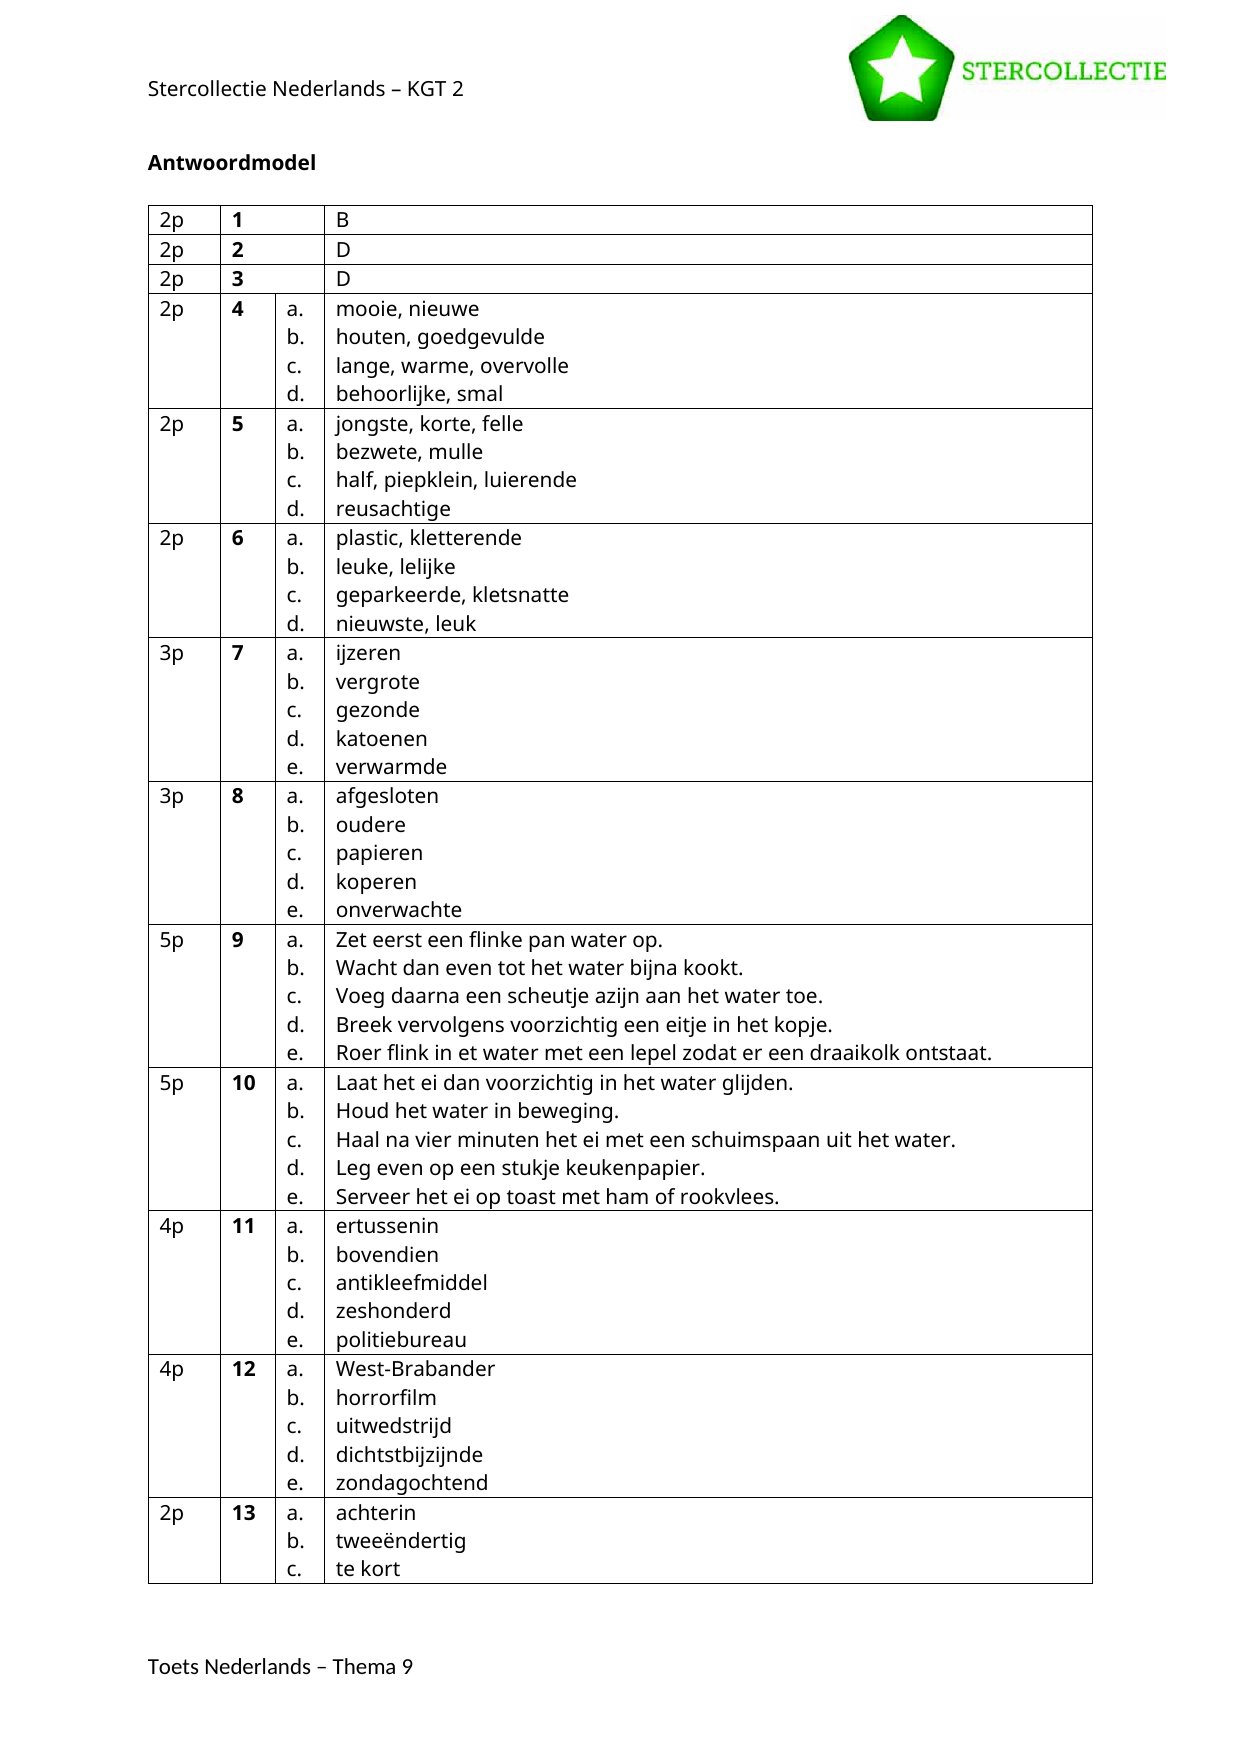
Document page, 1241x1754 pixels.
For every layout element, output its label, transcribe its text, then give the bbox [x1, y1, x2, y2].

table_cell 2p [149, 1498, 220, 1583]
table_cell plastic, kletterende leuke, lelijke geparkeerde, kletsnatte nieuwste, leuk [325, 524, 1092, 637]
table_cell mooie, nieuwe houten, goedgevulde lange, warme, overvolle behoorlijke, smal [325, 294, 1092, 408]
table_cell a. b. c. d. e. [276, 1211, 324, 1353]
table_cell 10 [221, 1068, 275, 1210]
table_cell West-Brabander horrorfilm uitwedstrijd dichtstbijzijnde zondagochtend [325, 1355, 1092, 1497]
table_cell 5 [221, 409, 275, 522]
table_cell D [325, 265, 1092, 293]
table_cell 12 [221, 1355, 275, 1497]
table_cell 5p [149, 1068, 220, 1210]
table_cell a. b. c. d. e. [276, 1068, 324, 1210]
table_cell jongste, korte, felle bezwete, mulle half, piepklein, luierende reusachtige [325, 409, 1092, 522]
table_cell 2p [149, 524, 220, 637]
table_cell ertussenin bovendien antikleefmiddel zeshonderd politiebureau [325, 1211, 1092, 1353]
table_cell 2p [149, 294, 220, 408]
table_cell a. b. c. d. e. [276, 925, 324, 1067]
text Antwoordmodel [148, 148, 1093, 176]
table_cell 4p [149, 1355, 220, 1497]
table_cell 9 [221, 925, 275, 1067]
table_cell a. b. c. d. e. [276, 782, 324, 924]
table_cell 2 [221, 235, 324, 263]
table_cell 4 [221, 294, 275, 408]
table_cell 11 [221, 1211, 275, 1353]
table_cell a. b. c. d. [276, 294, 324, 408]
table_cell Laat het ei dan voorzichtig in het water glijden. Houd het water in beweging. Haal na vier minuten het ei met een schuimspaan uit het water. Leg even op een stukje keukenpapier. Serveer het ei op toast met ham of rookvlees. [325, 1068, 1092, 1210]
table_cell 3p [149, 782, 220, 924]
table_cell 13 [221, 1498, 275, 1583]
table_cell a. b. c. d. e. [276, 638, 324, 781]
table_cell 5p [149, 925, 220, 1067]
table_cell 8 [221, 782, 275, 924]
table_cell 6 [221, 524, 275, 637]
table_cell 4p [149, 1211, 220, 1353]
table_cell D [325, 235, 1092, 263]
table_header 1 [221, 206, 324, 234]
table_cell afgesloten oudere papieren koperen onverwachte [325, 782, 1092, 924]
picture [848, 15, 1166, 121]
table_cell 2p [149, 235, 220, 263]
table_cell Zet eerst een flinke pan water op. Wacht dan even tot het water bijna kookt. Voeg daarna een scheutje azijn aan het water toe. Breek vervolgens voorzichtig een eitje in het kopje. Roer flink in et water met een lepel zodat er een draaikolk ontstaat. [325, 925, 1092, 1067]
table_cell achterin tweeëndertig te kort [325, 1498, 1092, 1583]
table_cell 7 [221, 638, 275, 781]
table_header B [325, 206, 1092, 234]
table_cell 2p [149, 265, 220, 293]
table_cell 3p [149, 638, 220, 781]
table_cell ijzeren vergrote gezonde katoenen verwarmde [325, 638, 1092, 781]
table_cell 3 [221, 265, 324, 293]
table_cell a. b. c. [276, 1498, 324, 1583]
table_cell a. b. c. d. [276, 409, 324, 522]
table_cell a. b. c. d. e. [276, 1355, 324, 1497]
table_cell 2p [149, 409, 220, 522]
table_header 2p [149, 206, 220, 234]
table_cell a. b. c. d. [276, 524, 324, 637]
